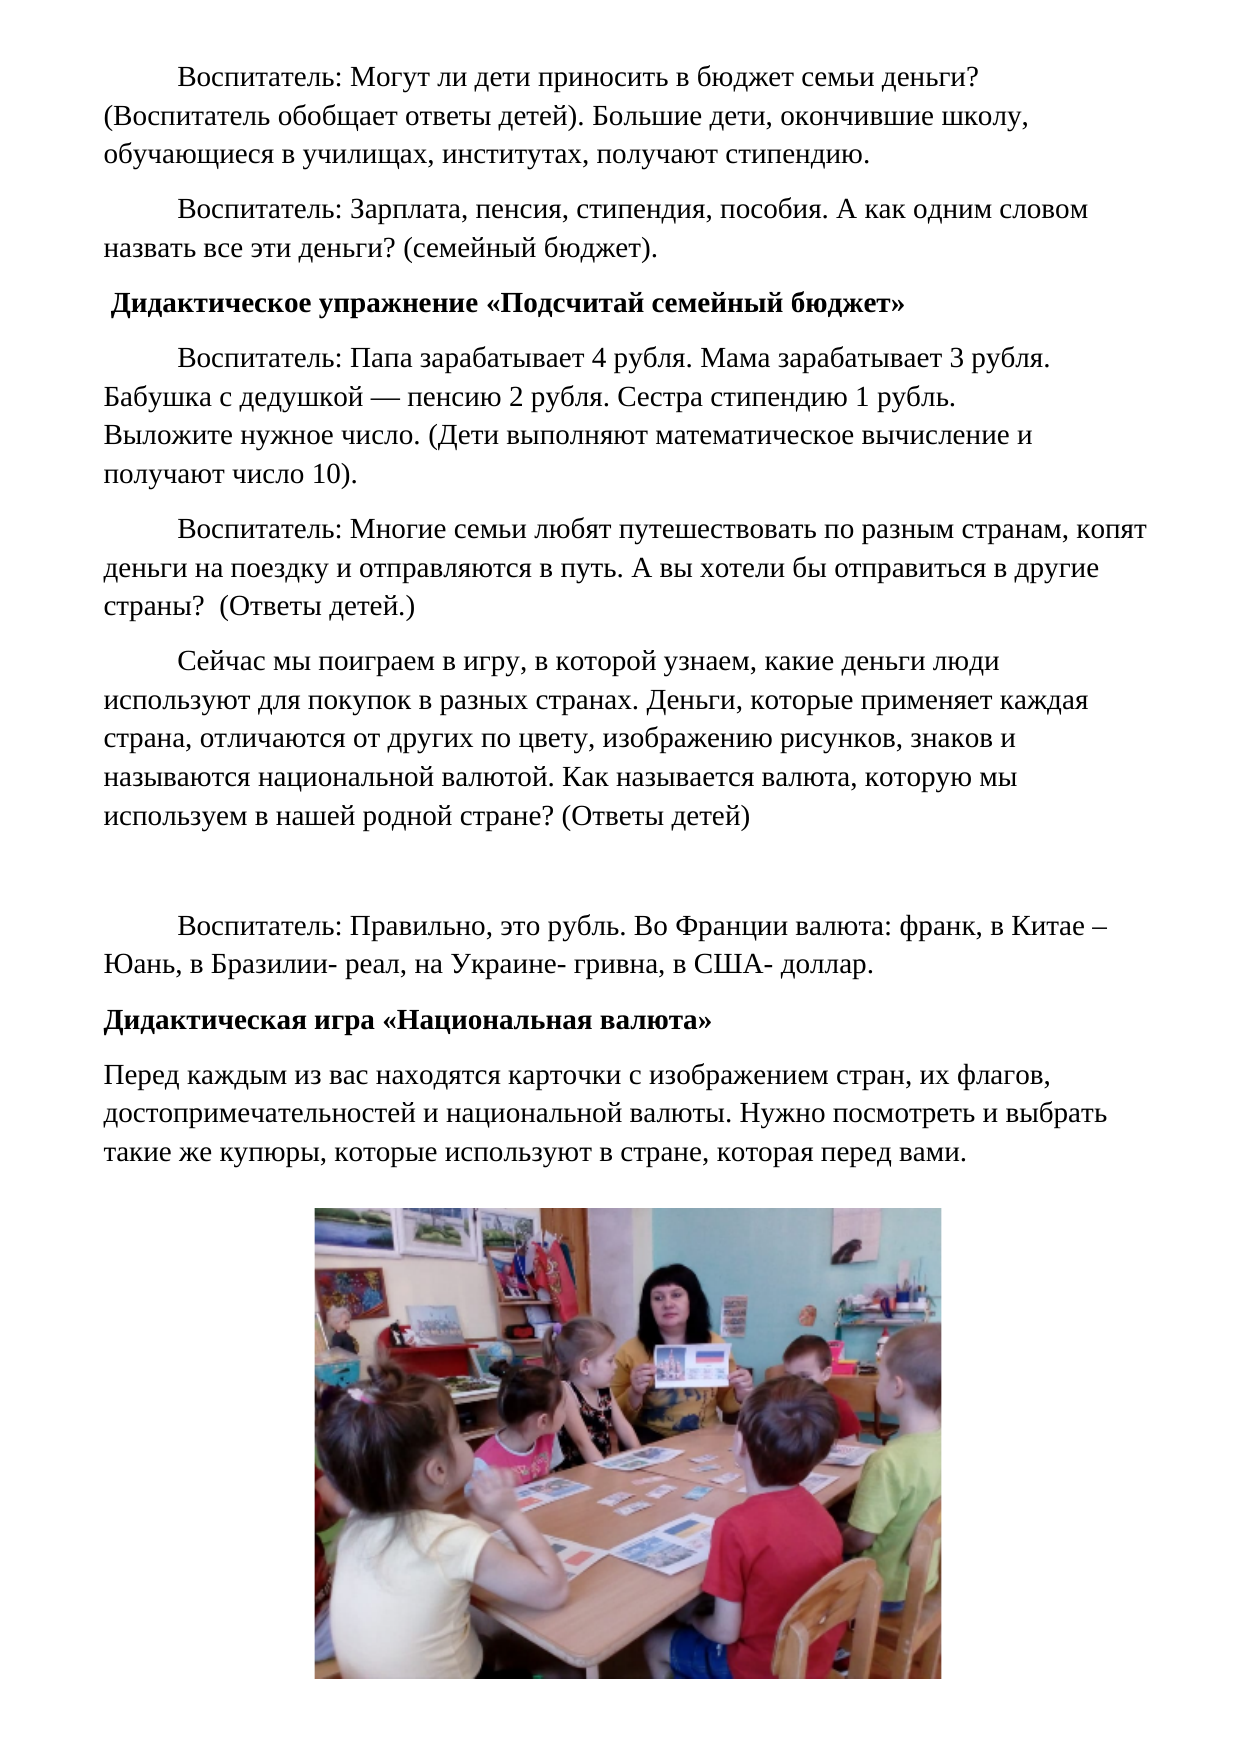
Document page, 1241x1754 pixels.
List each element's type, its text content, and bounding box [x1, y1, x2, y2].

text Воспитатель: Папа зарабатывает 4 рубля. Мама зарабатывает 3 рубля. Бабушка с дедушкой — пенсию 2 рубля. Сестра стипендию 1 рубль. Выложите нужное число. (Дети выполняют математическое вычисление и получают число 10). [103, 340, 1152, 489]
text Сейчас мы поиграем в игру, в которой узнаем, какие деньги люди используют для покупок в разных странах. Деньги, которые применяет каждая страна, отличаются от других по цвету, изображению рисунков, знаков и называются национальной валютой. Как называется валюта, которую мы используем в нашей родной стране? (Ответы детей) [103, 643, 1152, 831]
text Воспитатель: Зарплата, пенсия, стипендия, пособия. А как одним словом назвать все эти деньги? (семейный бюджет). [103, 191, 1152, 263]
text Воспитатель: Правильно, это рубль. Во Франции валюта: франк, в Китае – Юань, в Бразилии- реал, на Украине- гривна, в США- доллар. [103, 908, 1152, 980]
text Воспитатель: Могут ли дети приносить в бюджет семьи деньги? (Воспитатель обобщает ответы детей). Большие дети, окончившие школу, обучающиеся в училищах, институтах, получают стипендию. [103, 59, 1152, 170]
text Дидактическое упражнение «Подсчитай семейный бюджет» [103, 285, 1152, 319]
text Перед каждым из вас находятся карточки с изображением стран, их флагов, достопримечательностей и национальной валюты. Нужно посмотреть и выбрать такие же купюры, которые используют в стране, которая перед вами. [103, 1057, 1152, 1168]
text Воспитатель: Многие семьи любят путешествовать по разным странам, копят деньги на поездку и отправляются в путь. А вы хотели бы отправиться в другие страны? (Ответы детей.) [103, 511, 1152, 622]
text Дидактическая игра «Национальная валюта» [103, 1002, 1152, 1035]
picture [314, 1208, 942, 1679]
